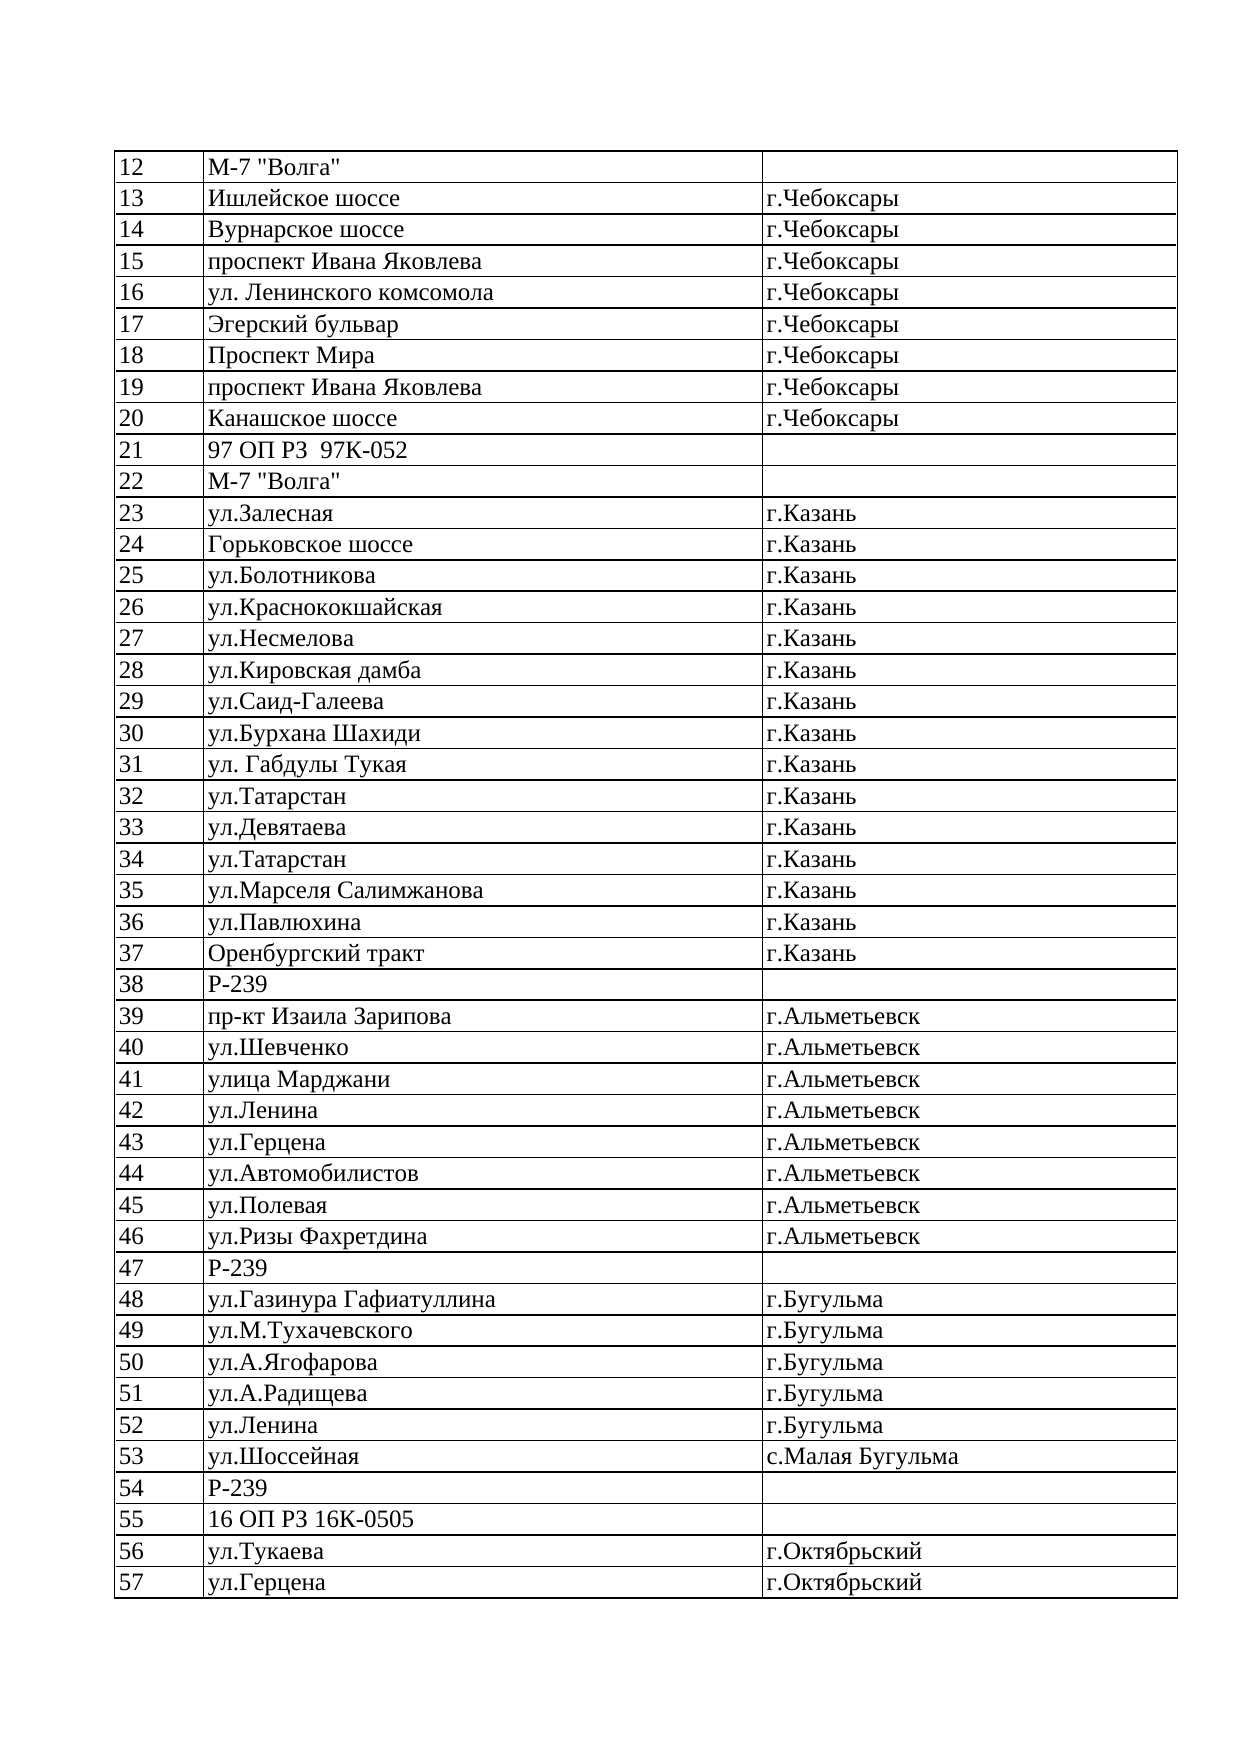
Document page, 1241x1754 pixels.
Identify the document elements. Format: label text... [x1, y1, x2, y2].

table_cell 40 [115, 1032, 203, 1062]
table_cell г.Чебоксары [763, 181, 1177, 213]
table_cell ул.Несмелова [204, 623, 762, 653]
table_cell г.Казань [763, 622, 1177, 653]
table_cell г.Октябрьский [763, 1566, 1177, 1597]
table_cell 16 [115, 277, 203, 307]
table_cell г.Альметьевск [763, 1031, 1177, 1062]
table_cell 27 [115, 623, 203, 653]
table_cell г.Альметьевск [763, 1188, 1177, 1219]
table_cell 97 ОП РЗ 97К-052 [204, 435, 762, 464]
table_cell [763, 1503, 1177, 1534]
table_cell 48 [115, 1284, 203, 1314]
table_cell г.Чебоксары [763, 213, 1177, 244]
table_cell [763, 465, 1177, 496]
table_cell Р-239 [204, 970, 762, 999]
table_cell ул.Татарстан [204, 781, 762, 811]
table_cell Горьковское шоссе [204, 529, 762, 559]
table_cell ул.Автомобилистов [204, 1158, 762, 1188]
table_cell ул.Тукаева [204, 1536, 762, 1566]
table_cell г.Чебоксары [763, 402, 1177, 433]
table_cell 35 [115, 875, 203, 905]
table_cell 23 [115, 497, 203, 527]
table_cell 41 [115, 1063, 203, 1094]
table_cell г.Чебоксары [763, 307, 1177, 339]
table_cell ул.Болотникова [204, 561, 762, 590]
table_cell 55 [115, 1504, 203, 1534]
table_cell ул.Газинура Гафиатуллина [204, 1284, 762, 1314]
table_cell г.Казань [763, 590, 1177, 622]
table_cell г.Казань [763, 842, 1177, 873]
table_cell 29 [115, 686, 203, 716]
table_cell г.Казань [763, 748, 1177, 779]
table_cell г.Бугульма [763, 1408, 1177, 1440]
table_cell 33 [115, 812, 203, 842]
table_cell ул.Полевая [204, 1190, 762, 1219]
table_cell г.Октябрьский [763, 1534, 1177, 1566]
table_cell 50 [115, 1346, 203, 1377]
table_cell Р-239 [204, 1473, 762, 1503]
table_cell ул.Татарстан [204, 844, 762, 873]
table_cell пр-кт Изаила Зарипова [204, 1001, 762, 1031]
table_cell проспект Ивана Яковлева [204, 372, 762, 402]
table_cell 24 [115, 529, 203, 559]
table_cell ул.Краснококшайская [204, 592, 762, 622]
table_cell ул.Шоссейная [204, 1441, 762, 1471]
table_cell улица Марджани [204, 1064, 762, 1094]
table_cell 26 [115, 591, 203, 622]
table_cell 32 [115, 780, 203, 811]
table_cell ул.А.Ягофарова [204, 1347, 762, 1377]
table_cell 56 [115, 1535, 203, 1566]
table_cell 34 [115, 843, 203, 873]
table_cell 25 [115, 560, 203, 590]
table_cell ул.А.Радищева [204, 1378, 762, 1408]
table_cell 53 [115, 1441, 203, 1471]
table_cell ул.Ризы Фахретдина [204, 1221, 762, 1251]
table_cell 15 [115, 245, 203, 276]
table_cell ул. Ленинского комсомола [204, 277, 762, 307]
table_cell 22 [115, 466, 203, 496]
table_cell ул. Габдулы Тукая [204, 749, 762, 779]
table_cell г.Казань [763, 716, 1177, 748]
table_cell ул.Павлюхина [204, 907, 762, 936]
table_cell г.Чебоксары [763, 370, 1177, 402]
table_cell Проспект Мира [204, 340, 762, 370]
table_cell г.Казань [763, 874, 1177, 905]
table_cell ул.Девятаева [204, 812, 762, 842]
table_cell г.Альметьевск [763, 1157, 1177, 1188]
table_cell [763, 1251, 1177, 1282]
table_cell 51 [115, 1378, 203, 1408]
table_cell г.Альметьевск [763, 1220, 1177, 1251]
table_cell Ишлейское шоссе [204, 183, 762, 213]
table_cell 16 ОП РЗ 16К-0505 [204, 1504, 762, 1534]
table_cell ул.Кировская дамба [204, 655, 762, 685]
table_cell 38 [115, 969, 203, 999]
table_cell [763, 433, 1177, 464]
table_cell Канашское шоссе [204, 403, 762, 433]
table_cell Вурнарское шоссе [204, 215, 762, 244]
table_cell [763, 1471, 1177, 1503]
table_cell ул.Марселя Салимжанова [204, 875, 762, 905]
table_cell 12 [115, 152, 203, 181]
table_cell 17 [115, 308, 203, 339]
table_cell Оренбургский тракт [204, 938, 762, 968]
table_cell [763, 152, 1177, 181]
table_cell г.Казань [763, 936, 1177, 968]
table_cell 46 [115, 1221, 203, 1251]
table_cell ул.Герцена [204, 1567, 762, 1597]
table_cell 57 [115, 1567, 203, 1597]
table_cell г.Казань [763, 559, 1177, 590]
table_cell 18 [115, 340, 203, 370]
table_cell г.Чебоксары [763, 276, 1177, 307]
table_cell г.Казань [763, 685, 1177, 716]
table_cell 13 [115, 183, 203, 213]
table_cell 28 [115, 654, 203, 685]
table_cell 21 [115, 434, 203, 464]
table_cell М-7 "Волга" [204, 152, 762, 181]
table_cell 37 [115, 938, 203, 968]
table_cell 54 [115, 1472, 203, 1503]
table_cell 45 [115, 1189, 203, 1219]
table_cell 42 [115, 1095, 203, 1125]
table_cell 14 [115, 214, 203, 244]
table_cell 20 [115, 403, 203, 433]
table_cell 31 [115, 749, 203, 779]
table_cell ул.Ленина [204, 1410, 762, 1440]
table_cell 47 [115, 1252, 203, 1282]
table_cell Р-239 [204, 1253, 762, 1282]
table_cell М-7 "Волга" [204, 466, 762, 496]
table_cell г.Альметьевск [763, 1094, 1177, 1125]
table_cell г.Казань [763, 528, 1177, 559]
table_cell г.Бугульма [763, 1377, 1177, 1408]
table_cell проспект Ивана Яковлева [204, 246, 762, 276]
table_cell г.Чебоксары [763, 339, 1177, 370]
table_cell г.Чебоксары [763, 244, 1177, 276]
table_cell ул.Герцена [204, 1127, 762, 1157]
table_cell ул.Залесная [204, 498, 762, 527]
table_cell ул.Бурхана Шахиди [204, 718, 762, 748]
table_cell ул.Ленина [204, 1095, 762, 1125]
table_cell г.Казань [763, 653, 1177, 685]
table_cell Эгерский бульвар [204, 309, 762, 339]
table_cell г.Бугульма [763, 1314, 1177, 1345]
table_cell 44 [115, 1158, 203, 1188]
table_cell 39 [115, 1000, 203, 1031]
table_cell г.Казань [763, 811, 1177, 842]
table_cell 43 [115, 1126, 203, 1157]
table_cell г.Бугульма [763, 1345, 1177, 1377]
table_cell 52 [115, 1409, 203, 1440]
table_cell 36 [115, 906, 203, 936]
table_cell [763, 968, 1177, 999]
table_cell г.Казань [763, 905, 1177, 936]
table_cell ул.М.Тухачевского [204, 1316, 762, 1345]
table_cell г.Альметьевск [763, 999, 1177, 1031]
table_cell 30 [115, 717, 203, 748]
table_cell 19 [115, 371, 203, 402]
table_cell 49 [115, 1315, 203, 1345]
table_cell г.Альметьевск [763, 1125, 1177, 1157]
table_cell г.Казань [763, 779, 1177, 811]
table_cell ул.Саид-Галеева [204, 686, 762, 716]
table_cell ул.Шевченко [204, 1032, 762, 1062]
table_cell г.Альметьевск [763, 1062, 1177, 1094]
table_cell г.Казань [763, 496, 1177, 527]
table_cell г.Бугульма [763, 1283, 1177, 1314]
table_cell с.Малая Бугульма [763, 1440, 1177, 1471]
